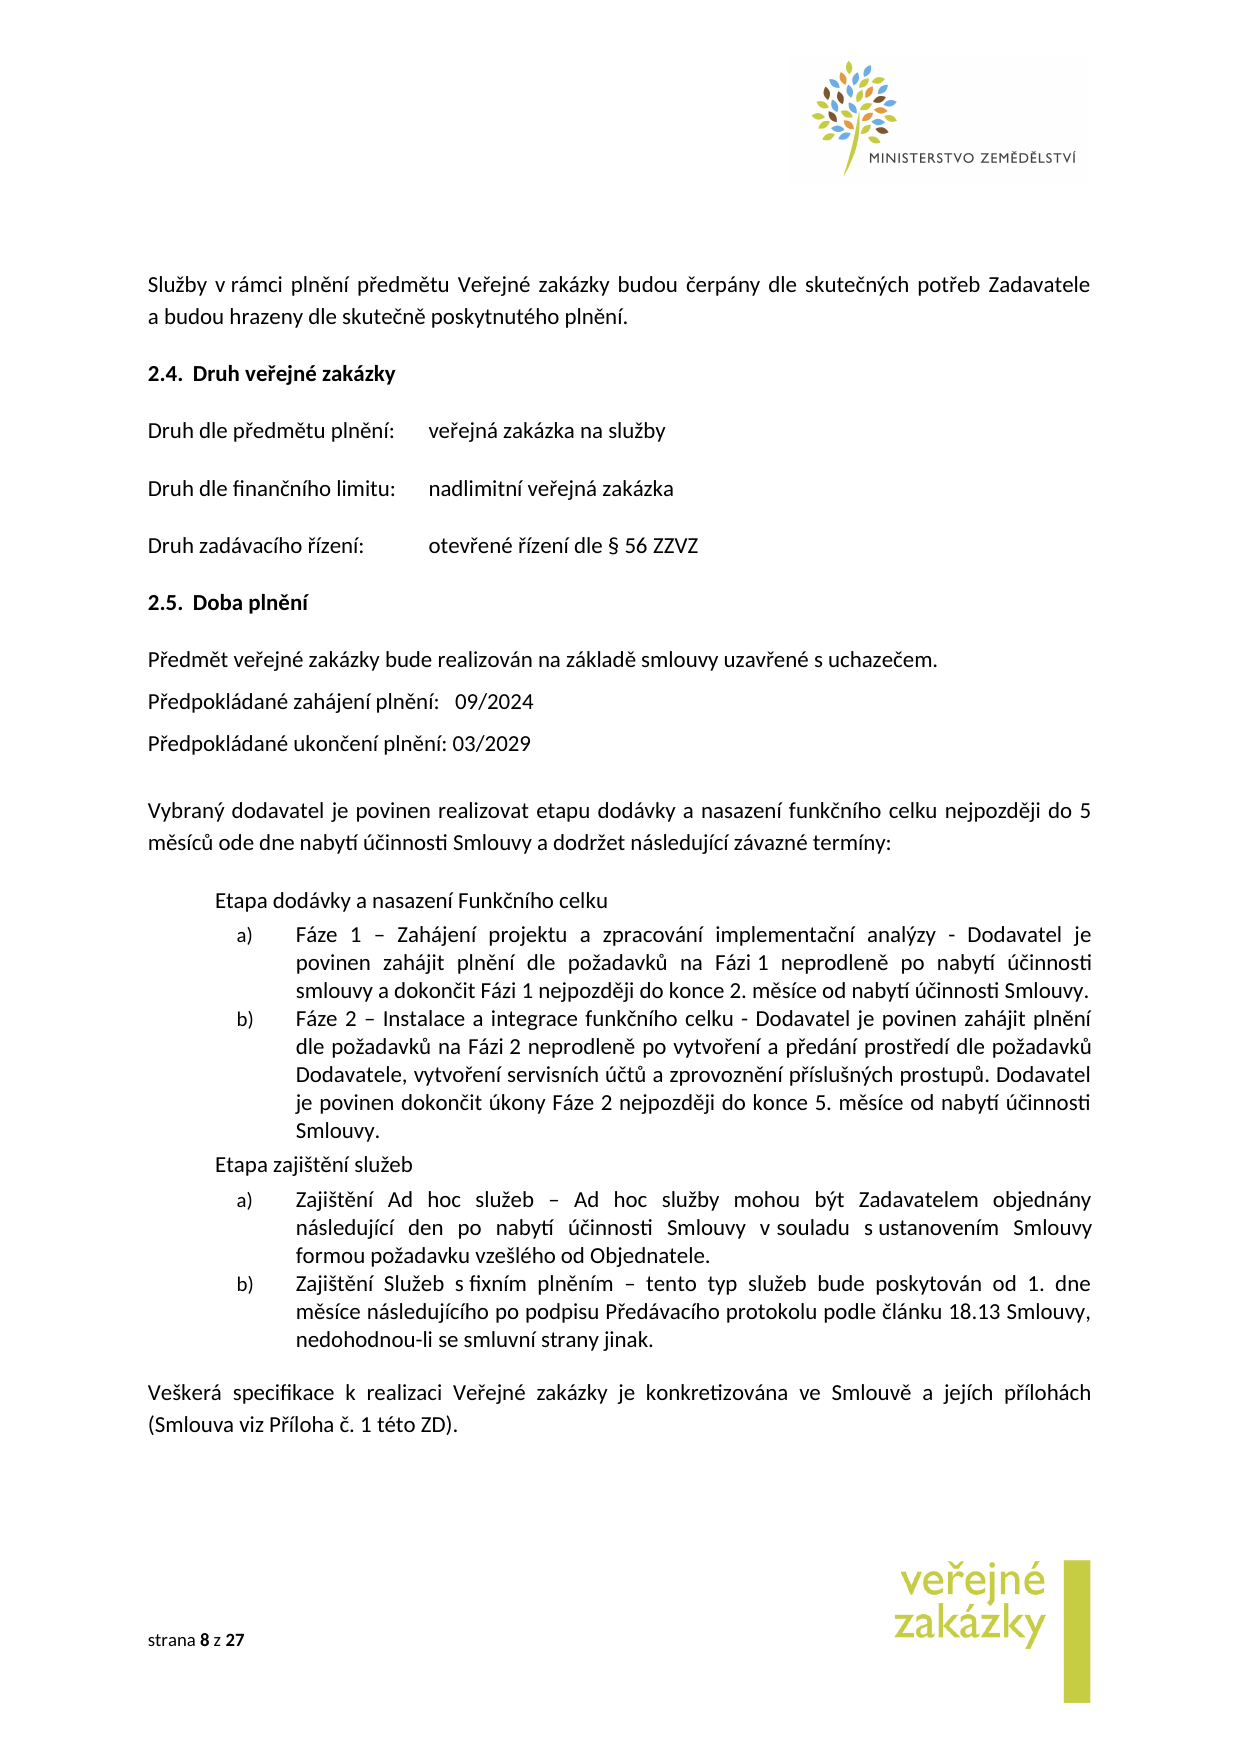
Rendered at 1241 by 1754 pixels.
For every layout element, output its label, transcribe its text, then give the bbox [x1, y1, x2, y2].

subtitle Druh veřejné zakázky [148, 359, 1092, 387]
text Předpokládané zahájení plnění: 09/2024 [148, 687, 1092, 715]
text Druh zadávacího řízení: otevřené řízení dle § 56 ZZVZ [148, 531, 1092, 559]
text Služby v rámci plnění předmětu Veřejné zakázky budou čerpány dle skutečných potřeb Zadavatele a budou hrazeny dle skutečně poskytnutého plnění. [148, 270, 1092, 330]
text Druh dle předmětu plnění: veřejná zakázka na služby [148, 417, 1092, 445]
subtitle Doba plnění [148, 588, 1092, 616]
text Druh dle finančního limitu: nadlimitní veřejná zakázka [148, 474, 1092, 502]
text Vybraný dodavatel je povinen realizovat etapu dodávky a nasazení funkčního celku nejpozději do 5 měsíců ode dne nabytí účinnosti Smlouvy a dodržet následující závazné termíny: [148, 796, 1092, 857]
text Předpokládané ukončení plnění: 03/2029 [148, 729, 1092, 757]
list Zajištění Služeb s fixním plněním – tento typ služeb bude poskytován od 1. dne měsíce následujícího po podpisu Předávacího protokolu podle článku 18.13 Smlouvy, nedohodnou-li se smluvní strany jinak. [236, 1269, 1092, 1353]
text Veškerá specifikace k realizaci Veřejné zakázky je konkretizována ve Smlouvě a jejích přílohách (Smlouva viz Příloha č. 1 této ZD). [148, 1378, 1092, 1438]
list Etapa zajištění služeb [215, 1150, 1092, 1178]
text Předmět veřejné zakázky bude realizován na základě smlouvy uzavřené s uchazečem. [148, 645, 1092, 673]
list Fáze 1 – Zahájení projektu a zpracování implementační analýzy - Dodavatel je povinen zahájit plnění dle požadavků na Fázi 1 neprodleně po nabytí účinnosti smlouvy a dokončit Fázi 1 nejpozději do konce 2. měsíce od nabytí účinnosti Smlouvy. [236, 920, 1092, 1004]
list Fáze 2 – Instalace a integrace funkčního celku - Dodavatel je povinen zahájit plnění dle požadavků na Fázi 2 neprodleně po vytvoření a předání prostředí dle požadavků Dodavatele, vytvoření servisních účtů a zprovoznění příslušných prostupů. Dodavatel je povinen dokončit úkony Fáze 2 nejpozději do konce 5. měsíce od nabytí účinnosti Smlouvy. [236, 1004, 1092, 1144]
picture [787, 54, 1088, 186]
list Etapa dodávky a nasazení Funkčního celku [215, 886, 1092, 914]
list Zajištění Ad hoc služeb – Ad hoc služby mohou být Zadavatelem objednány následující den po nabytí účinnosti Smlouvy v souladu s ustanovením Smlouvy formou požadavku vzešlého od Objednatele. [236, 1185, 1092, 1269]
picture [893, 1560, 1091, 1703]
